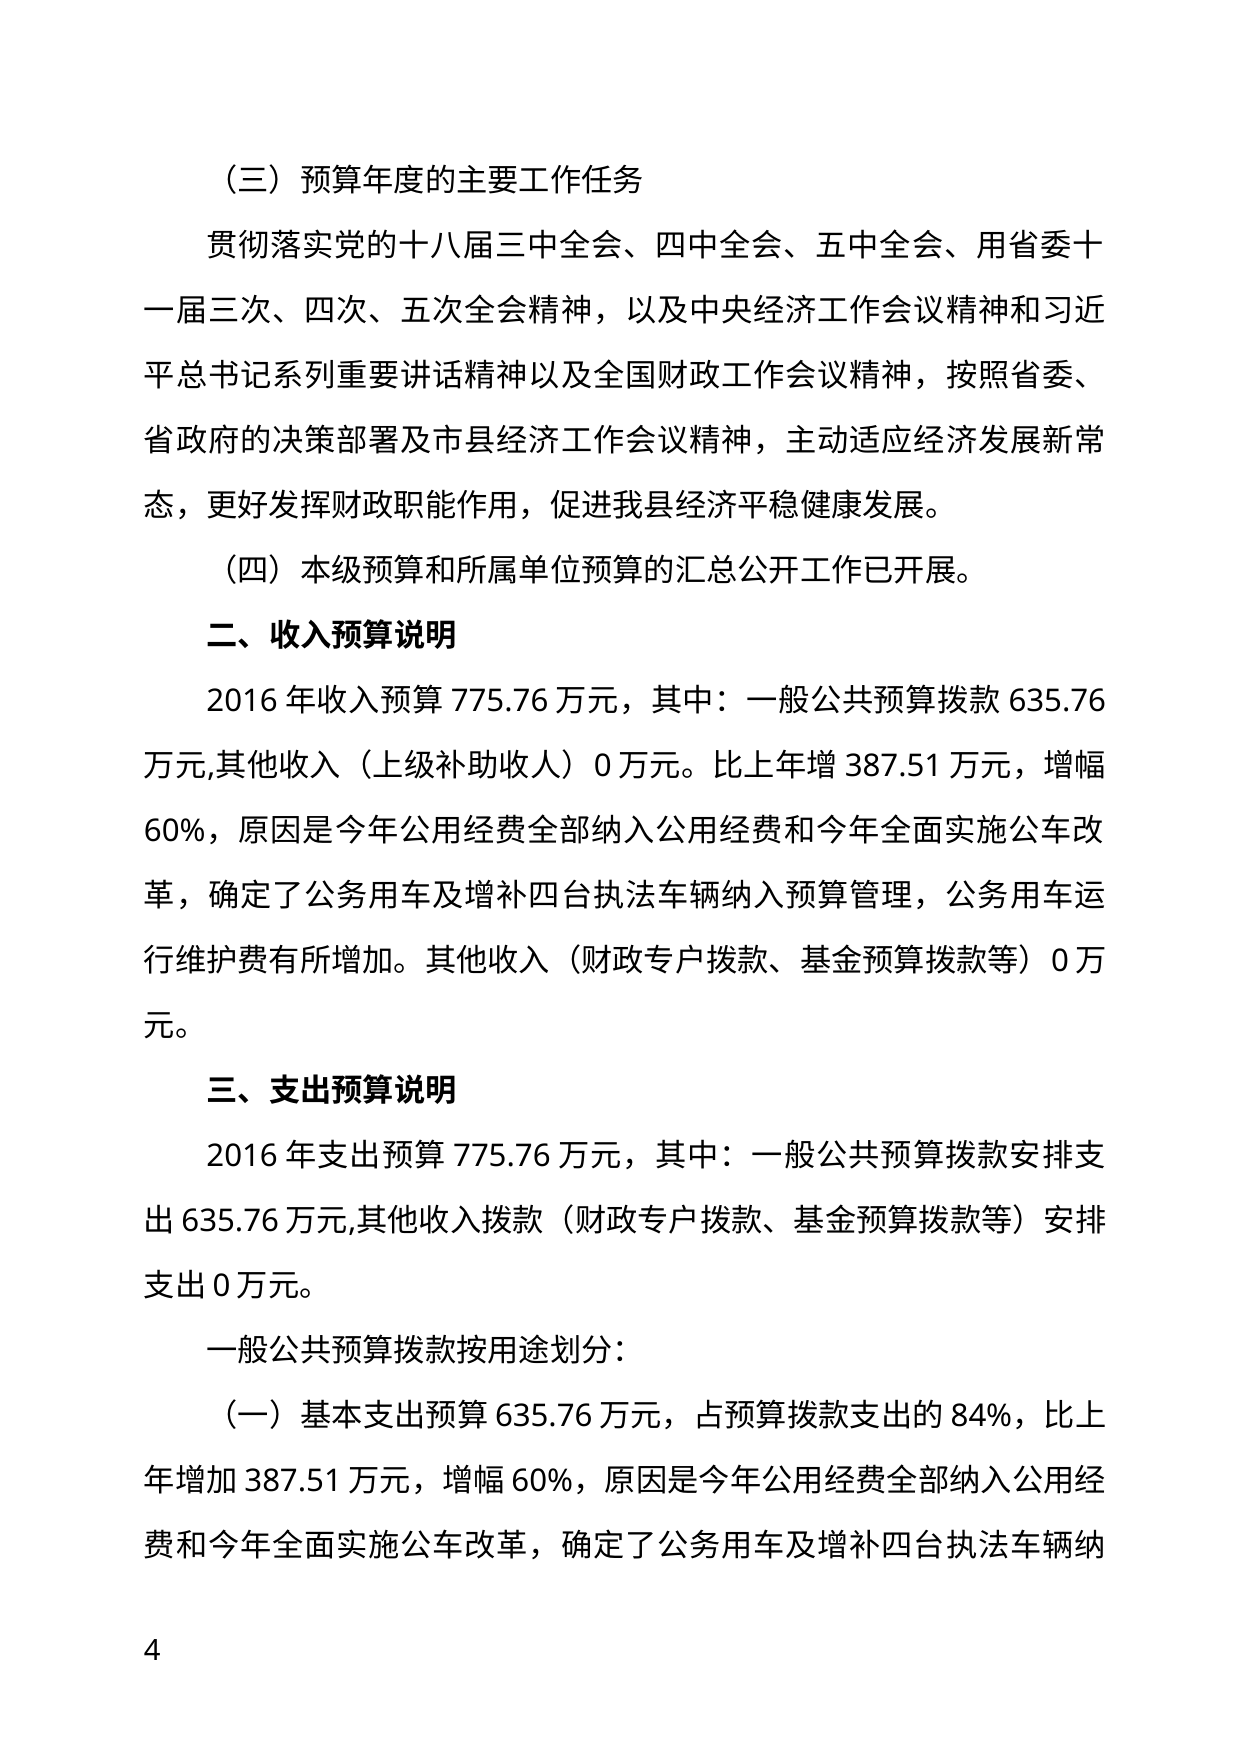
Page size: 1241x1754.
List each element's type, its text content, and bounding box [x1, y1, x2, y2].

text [144, 1381, 1106, 1576]
text （四）本级预算和所属单位预算的汇总公开工作已开展。 [144, 536, 1106, 601]
text 二、收入预算说明 [144, 601, 1106, 666]
text 三、支出预算说明 [144, 1056, 1106, 1121]
text 2016年收入预算775.76万元，其中：一般公共预算拨款635.76万元,其他收入（上级补助收人）0万元。比上年增387.51万元，增幅60%，原因是今年公用经费全部纳入公用经费和今年全面实施公车改革，确定了公务用车及增补四台执法车辆纳入预算管理，公务用车运行维护费有所增加。其他收入（财政专户拨款、基金预算拨款等）0万元。 [144, 666, 1106, 1056]
text 一般公共预算拨款按用途划分： [144, 1316, 1106, 1381]
text 贯彻落实党的十八届三中全会、四中全会、五中全会、用省委十一届三次、四次、五次全会精神，以及中央经济工作会议精神和习近平总书记系列重要讲话精神以及全国财政工作会议精神，按照省委、省政府的决策部署及市县经济工作会议精神，主动适应经济发展新常态，更好发挥财政职能作用，促进我县经济平稳健康发展。 [144, 211, 1106, 536]
text 2016年支出预算775.76万元，其中：一般公共预算拨款安排支出635.76万元,其他收入拨款（财政专户拨款、基金预算拨款等）安排支出0万元。 [144, 1121, 1106, 1316]
text （三）预算年度的主要工作任务 [144, 146, 1106, 211]
